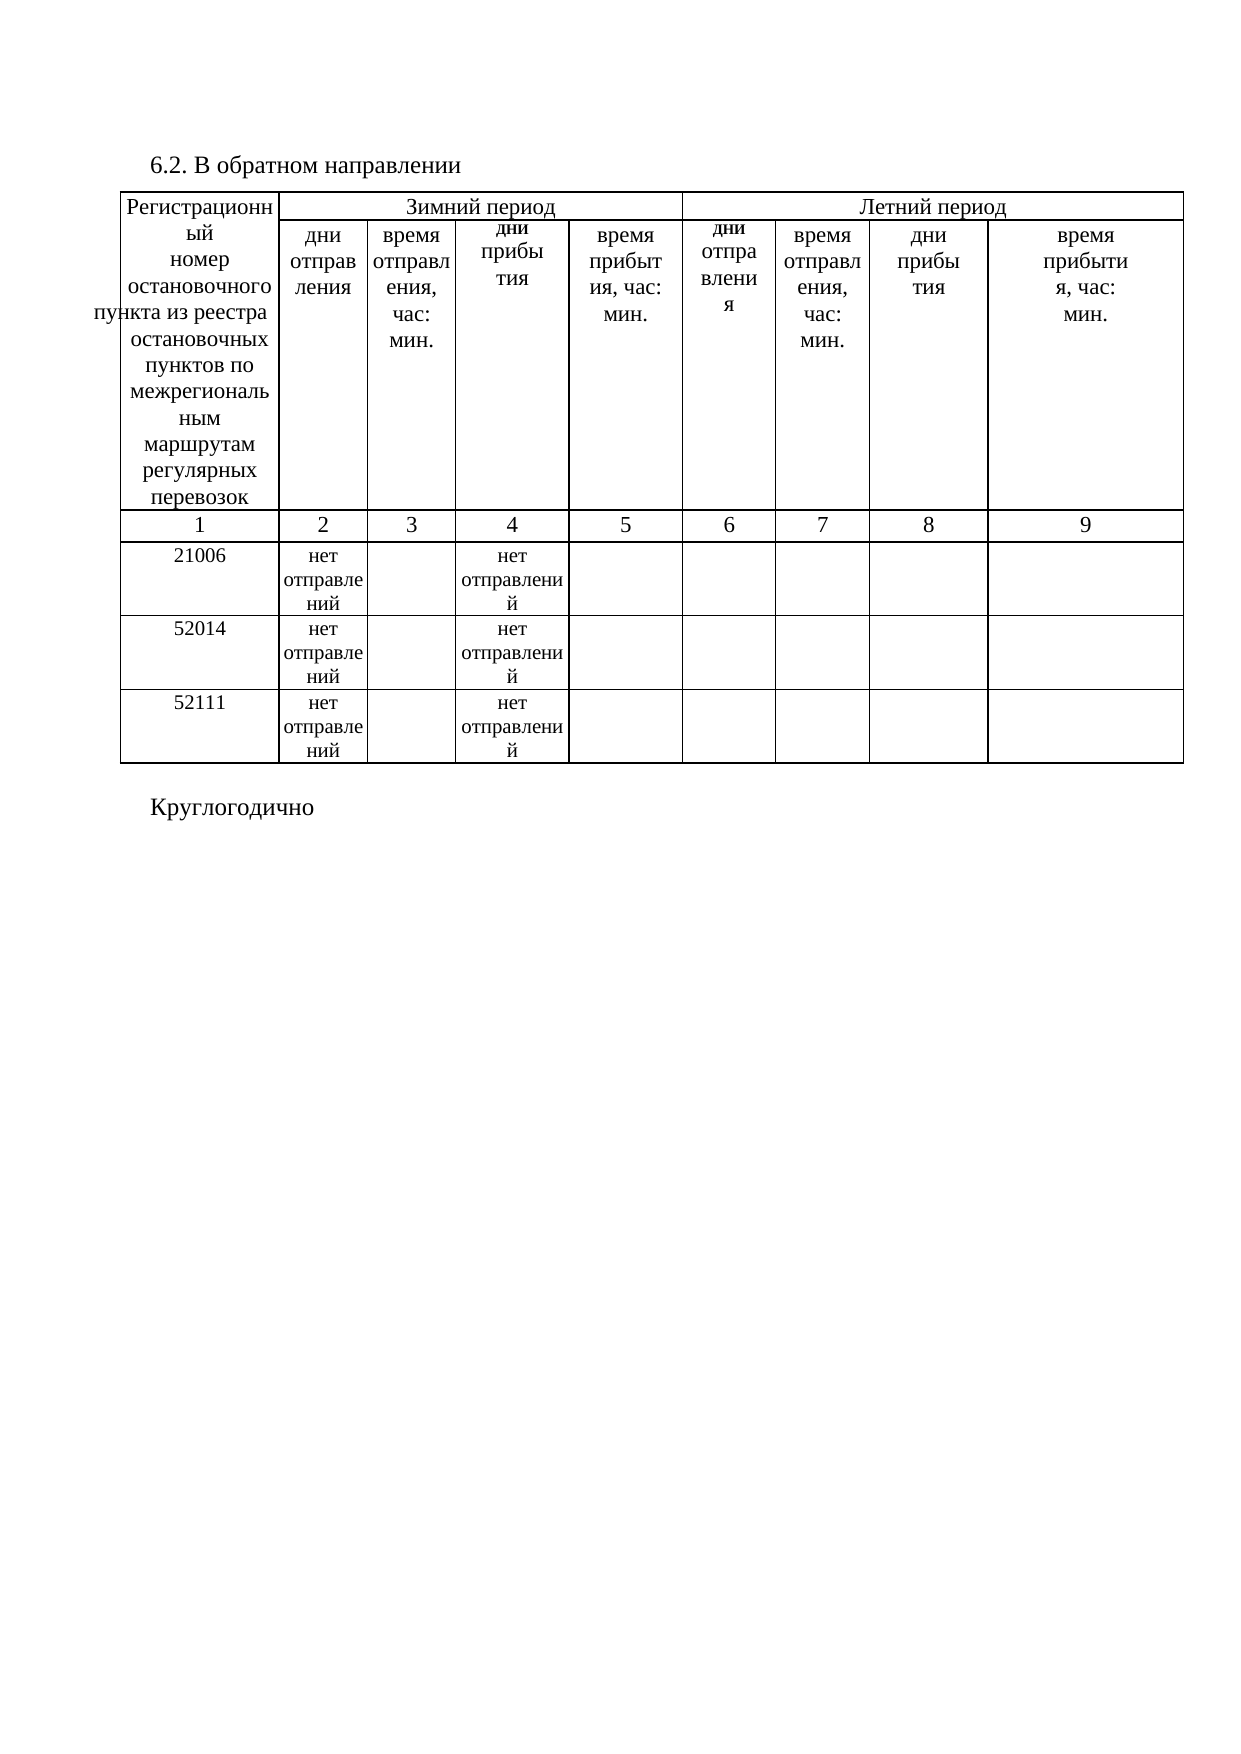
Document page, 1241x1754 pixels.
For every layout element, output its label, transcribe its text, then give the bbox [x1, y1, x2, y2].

table_header Регистрационный номер остановочного пункта из реестра остановочных пунктов по межрегиональным маршрутам регулярных перевозок [121, 193, 278, 509]
table_cell 52111 [121, 690, 278, 762]
table_cell дни отправ ления [280, 221, 367, 509]
table_cell 9 [989, 511, 1183, 541]
table_cell нет отправлений [280, 616, 367, 688]
table_header Летний период [683, 193, 1183, 219]
table_cell нет отправлений [456, 543, 568, 615]
table_cell [683, 616, 775, 688]
table_cell [989, 616, 1183, 688]
table_cell 6 [683, 511, 775, 541]
table_cell [368, 543, 455, 615]
table_header Зимний период [280, 193, 682, 219]
table_cell 52014 [121, 616, 278, 688]
text Круглогодично [150, 792, 1090, 821]
table_cell время отправл ения, час: мин. [368, 221, 455, 509]
table_cell [989, 690, 1183, 762]
table_cell 2 [280, 511, 367, 541]
table_cell 5 [570, 511, 682, 541]
table_cell [570, 543, 682, 615]
table_cell [870, 616, 987, 688]
table_cell 7 [776, 511, 869, 541]
table_cell время прибыт ия, час: мин. [570, 221, 682, 509]
table_cell 1 [121, 511, 278, 541]
table_cell 3 [368, 511, 455, 541]
table_cell 8 [870, 511, 987, 541]
table_cell ДНИ отпра влени я [683, 221, 775, 509]
table_cell нет отправлений [280, 543, 367, 615]
table_cell нет отправлений [456, 690, 568, 762]
table_cell ДНИ прибы тия [456, 221, 568, 509]
table_cell [776, 543, 869, 615]
table_cell [870, 690, 987, 762]
text 6.2. В обратном направлении [150, 150, 1090, 179]
table_cell [570, 690, 682, 762]
table_cell дни прибы тия [870, 221, 987, 509]
table_cell время прибыти я, час: мин. [989, 221, 1183, 509]
table_cell [870, 543, 987, 615]
table_cell [368, 690, 455, 762]
table_cell [776, 616, 869, 688]
table_cell [683, 690, 775, 762]
table_cell [683, 543, 775, 615]
table_cell [368, 616, 455, 688]
table_cell [776, 690, 869, 762]
table_cell время отправл ения, час: мин. [776, 221, 869, 509]
table_cell 21006 [121, 543, 278, 615]
table_cell нет отправлений [456, 616, 568, 688]
table_cell нет отправлений [280, 690, 367, 762]
table_cell [989, 543, 1183, 615]
table_cell 4 [456, 511, 568, 541]
table_cell [570, 616, 682, 688]
